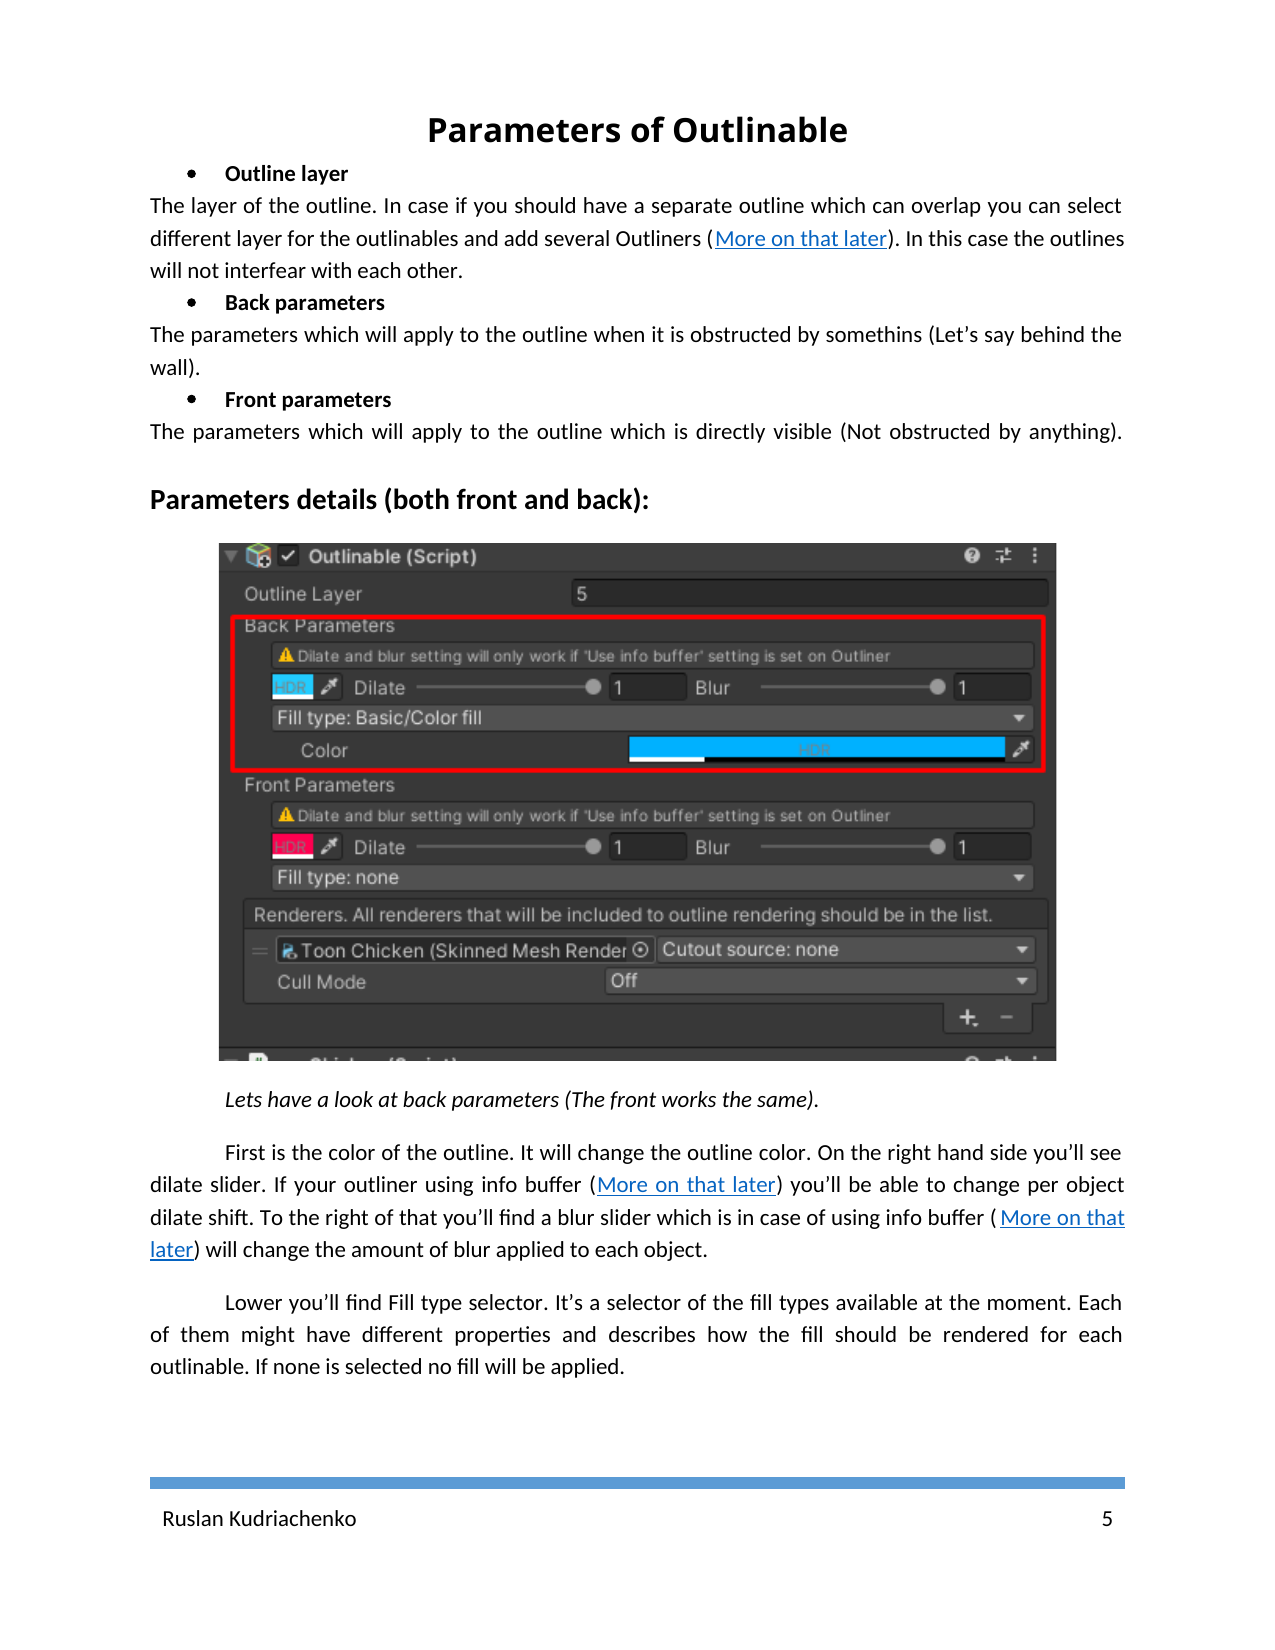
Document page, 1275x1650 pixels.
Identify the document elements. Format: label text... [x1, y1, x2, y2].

list Front parameters [187, 385, 1125, 413]
text The parameters which will apply to the outline which is directly visible (Not obstructed by anything). [150, 417, 1125, 477]
text The layer of the outline. In case if you should have a separate outline which can overlap you can select different layer for the outlinables and add several Outliners (More on that later). In this case the outlines will not interfear with each other. [150, 192, 1125, 284]
picture [218, 543, 1057, 1061]
list Outline layer [187, 159, 1125, 187]
subtitle Parameters of Outlinable [150, 107, 1125, 153]
text The parameters which will apply to the outline when it is obstructed by somethins (Let’s say behind the wall). [150, 320, 1125, 381]
text Parameters details (both front and back): [150, 481, 1125, 517]
text Lower you’ll find Fill type selector. It’s a selector of the fill types available at the moment. Each of them might have different properties and describes how the fill should be rendered for each outlinable. If none is selected no fill will be applied. [150, 1288, 1125, 1380]
text Lets have a look at back parameters (The front works the same). [150, 1085, 1125, 1113]
text First is the color of the outline. It will change the outline color. On the right hand side you’ll see dilate slider. If your outliner using info buffer (More on that later) you’ll be able to change per object dilate shift. To the right of that you’ll find a blur slider which is in case of using info buffer (More on that later) will change the amount of blur applied to each object. [150, 1138, 1125, 1263]
list Back parameters [187, 288, 1125, 316]
